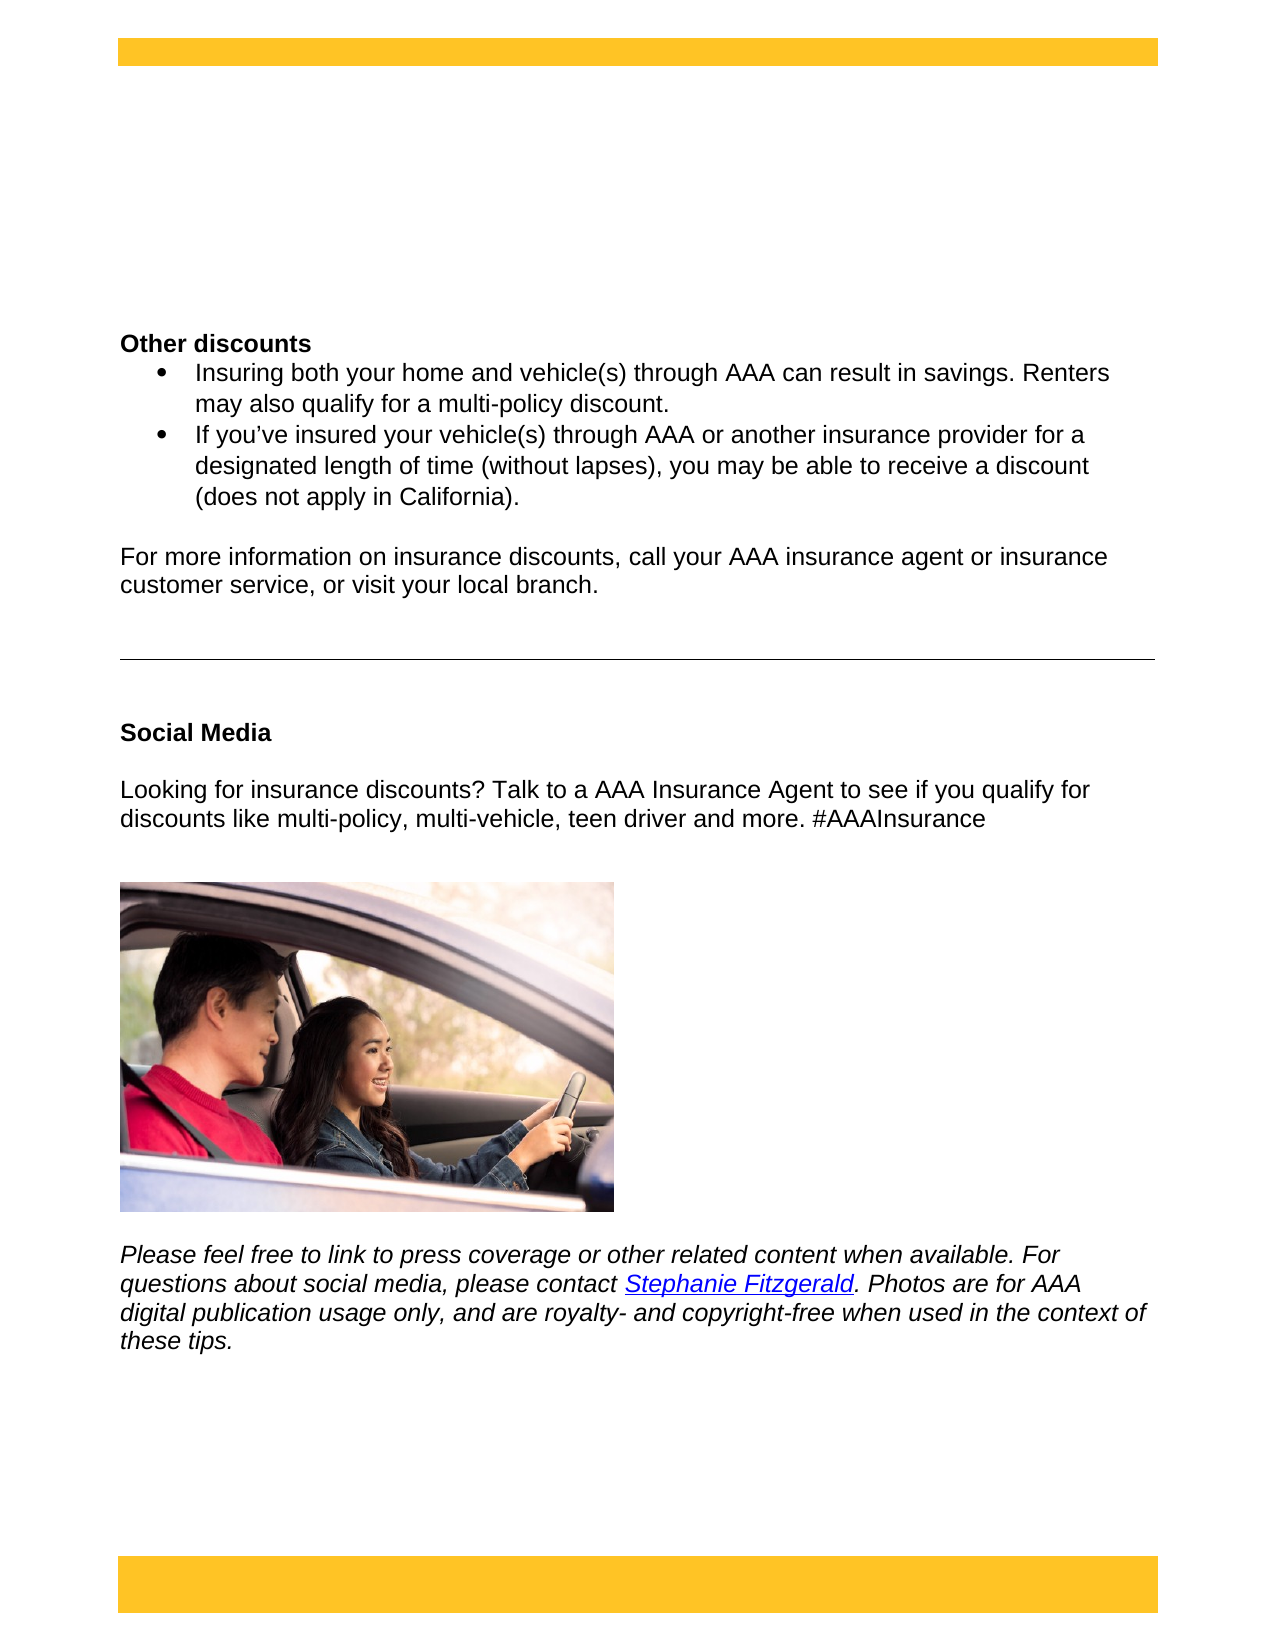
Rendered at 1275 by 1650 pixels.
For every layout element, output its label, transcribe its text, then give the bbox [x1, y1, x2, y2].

picture [120, 882, 614, 1212]
text Please feel free to link to press coverage or other related content when available. For questions about social media, please contact Stephanie Fitzgerald. Photos are for AAA digital publication usage only, and are royalty- and copyright-free when used in the context of these tips. [120, 1240, 1155, 1355]
text For more information on insurance discounts, call your AAA insurance agent or insurance customer service, or visit your local branch. [120, 542, 1155, 599]
text Other discounts [120, 329, 1155, 357]
list If you’ve insured your vehicle(s) through AAA or another insurance provider for a designated length of time (without lapses), you may be able to receive a discount (does not apply in California). [157, 420, 1155, 511]
text Looking for insurance discounts? Talk to a AAA Insurance Agent to see if you qualify for discounts like multi-policy, multi-vehicle, teen driver and more. #AAAInsurance [120, 775, 1155, 833]
text Social Media [120, 718, 1155, 747]
list Insuring both your home and vehicle(s) through AAA can result in savings. Renters may also qualify for a multi-policy discount. [157, 357, 1155, 417]
